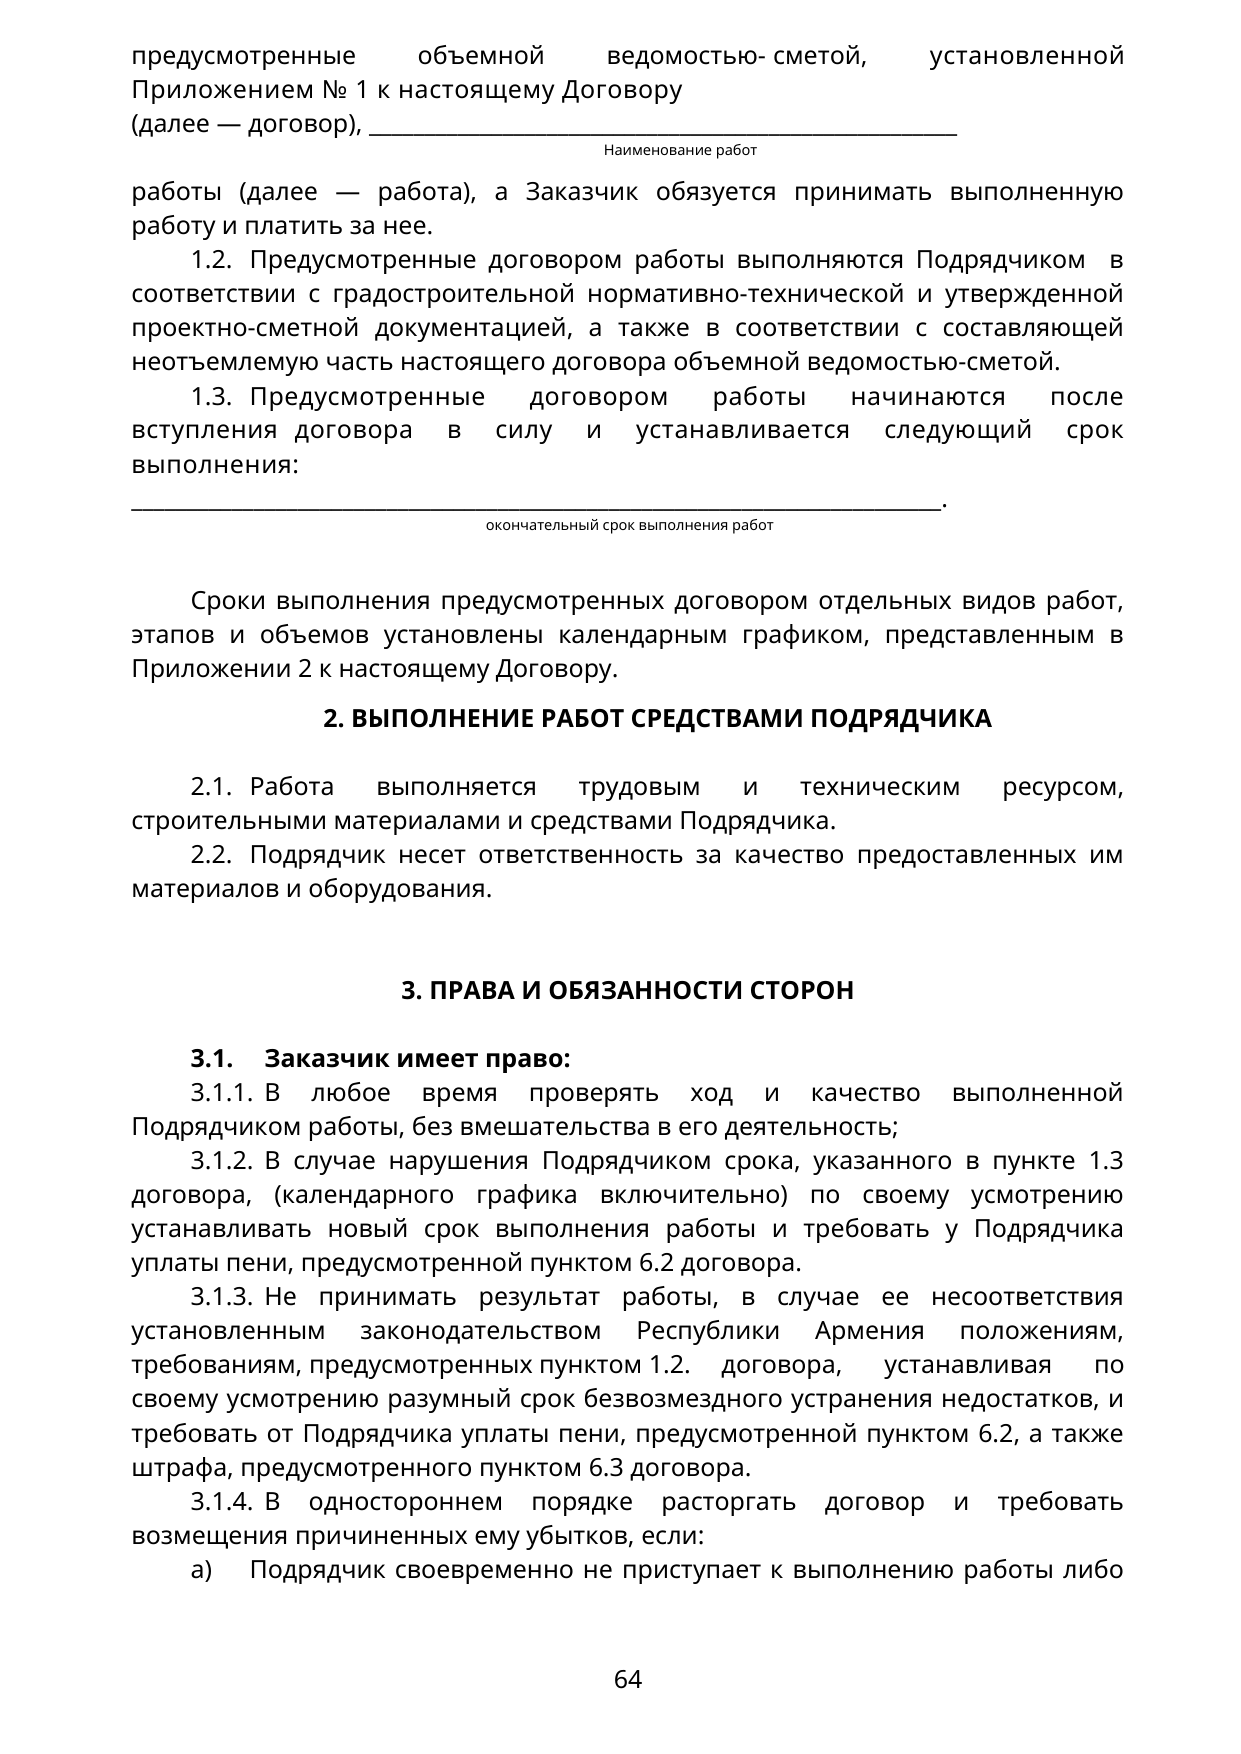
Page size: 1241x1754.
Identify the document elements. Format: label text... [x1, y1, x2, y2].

text 3. ПРАВА И ОБЯЗАННОСТИ СТОРОН [131, 973, 1125, 1007]
text 1.2. Предусмотренные договором работы выполняются Подрядчиком в соответствии с градостроительной нормативно-технической и утвержденной проектно-сметной документацией, а также в соответствии с составляющей неотъемлемую часть настоящего договора объемной ведомостью-сметой. [131, 242, 1125, 378]
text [131, 1551, 1125, 1586]
text 2. ВЫПОЛНЕНИЕ РАБОТ СРЕДСТВАМИ ПОДРЯДЧИКА [131, 701, 1125, 735]
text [131, 37, 1125, 106]
text 2.2. Подрядчик несет ответственность за качество предоставленных им материалов и оборудования. [131, 837, 1125, 905]
text 1.3. Предусмотренные договором работы начинаются после вступления договора в силу и устанавливается следующий срок выполнения: [131, 378, 1125, 481]
text 3.1.2. В случае нарушения Подрядчиком срока, указанного в пункте 1.3 договора, (календарного графика включительно) по своему усмотрению устанавливать новый срок выполнения работы и требовать у Подрядчика уплаты пени, предусмотренной пунктом 6.2 договора. [131, 1143, 1125, 1279]
text Наименование работ [604, 140, 1125, 174]
text 2.1. Работа выполняется трудовым и техническим ресурсом, строительными материалами и средствами Подрядчика. [131, 769, 1125, 837]
text 3.1.4. В одностороннем порядке расторгать договор и требовать возмещения причиненных ему убытков, если: [131, 1483, 1125, 1551]
text _________________________________________________________________________. [131, 481, 1125, 514]
text окончательный срок выполнения работ [486, 514, 1125, 549]
text 3.1.3. Не принимать результат работы, в случае ее несоответствия установленным законодательством Республики Армения положениям, требованиям, предусмотренных пунктом 1.2. договора, устанавливая по своему усмотрению разумный срок безвозмездного устранения недостатков, и требовать от Подрядчика уплаты пени, предусмотренной пунктом 6.2, а также штрафа, предусмотренного пунктом 6.3 договора. [131, 1279, 1125, 1483]
text (далее — договор), _____________________________________________________ [131, 106, 1125, 140]
text Сроки выполнения предусмотренных договором отдельных видов работ, этапов и объемов установлены календарным графиком, представленным в Приложении 2 к настоящему Договору. [131, 582, 1125, 684]
text 3.1.1. В любое время проверять ход и качество выполненной Подрядчиком работы, без вмешательства в его деятельность; [131, 1074, 1125, 1143]
text 3.1. Заказчик имеет право: [131, 1041, 1125, 1074]
text работы (далее — работа), а Заказчик обязуется принимать выполненную работу и платить за нее. [131, 174, 1125, 242]
